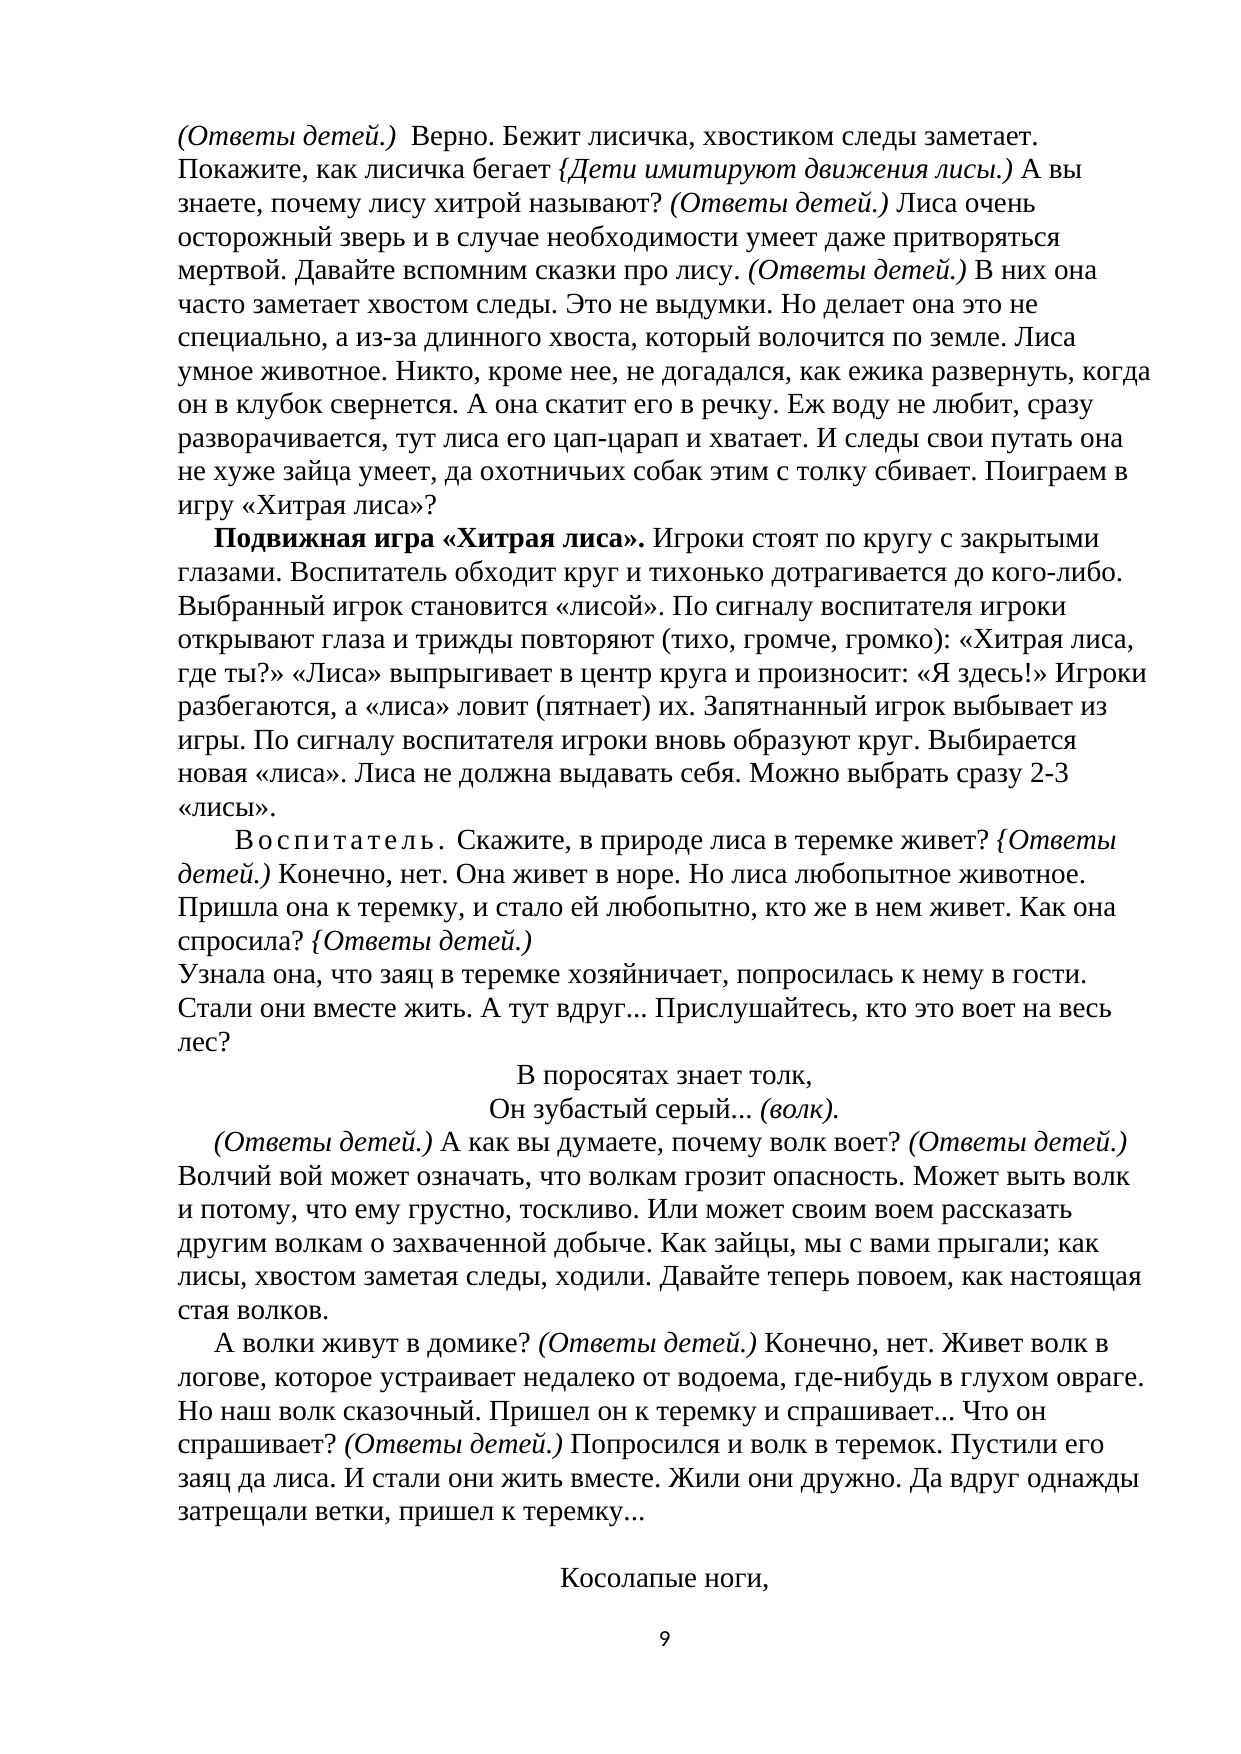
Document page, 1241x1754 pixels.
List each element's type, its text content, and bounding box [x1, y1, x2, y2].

text В поросятах знает толк, [177, 1057, 1152, 1091]
text Он зубастый серый... (волк). [177, 1091, 1152, 1124]
text Воспитатель. Скажите, в природе лиса в теремке живет? {Ответы детей.) Конечно, нет. Она живет в норе. Но лиса любопытное животное. Пришла она к теремку, и стало ей любопытно, кто же в нем живет. Как она спросила? {Ответы детей.) [177, 822, 1152, 957]
text (Ответы детей.) Верно. Бежит лисичка, хвостиком следы заметает. Покажите, как лисичка бегает {Дети имитируют движения лисы.) А вы знаете, почему лису хитрой называют? (Ответы детей.) Лиса очень осторожный зверь и в случае необходимости умеет даже притворяться мертвой. Давайте вспомним сказки про лису. (Ответы детей.) В них она часто заметает хвостом следы. Это не выдумки. Но делает она это не специально, а из-за длинного хвоста, который волочится по земле. Лиса умное животное. Никто, кроме нее, не догадался, как ежика развернуть, когда он в клубок свернется. А она скатит его в речку. Еж воду не любит, сразу разворачивается, тут лиса его цап-царап и хватает. И следы свои путать она не хуже зайца умеет, да охотничьих собак этим с толку сбивает. Поиграем в игру «Хитрая лиса»? [177, 118, 1152, 521]
text А волки живут в домике? (Ответы детей.) Конечно, нет. Живет волк в логове, которое устраивает недалеко от водоема, где-нибудь в глухом овраге. Но наш волк сказочный. Пришел он к теремку и спрашивает... Что он спрашивает? (Ответы детей.) Попросился и волк в теремок. Пустили его заяц да лиса. И стали они жить вместе. Жили они дружно. Да вдруг однажды затрещали ветки, пришел к теремку... [177, 1326, 1152, 1527]
text (Ответы детей.) А как вы думаете, почему волк воет? (Ответы детей.) Волчий вой может означать, что волкам грозит опасность. Может выть волк и потому, что ему грустно, тоскливо. Или может своим воем рассказать другим волкам о захваченной добыче. Как зайцы, мы с вами прыгали; как лисы, хвостом заметая следы, ходили. Давайте теперь повоем, как настоящая стая волков. [177, 1124, 1152, 1326]
text Косолапые ноги, [177, 1560, 1152, 1594]
text Подвижная игра «Хитрая лиса». Игроки стоят по кругу с закрытыми глазами. Воспитатель обходит круг и тихонько дотрагивается до кого-либо. Выбранный игрок становится «лисой». По сигналу воспитателя игроки открывают глаза и трижды повторяют (тихо, громче, громко): «Хитрая лиса, где ты?» «Лиса» выпрыгивает в центр круга и произносит: «Я здесь!» Игроки разбегаются, а «лиса» ловит (пятнает) их. Запятнанный игрок выбывает из игры. По сигналу воспитателя игроки вновь образуют круг. Выбирается новая «лиса». Лиса не должна выдавать себя. Можно выбрать сразу 2-3 «лисы». [177, 521, 1152, 822]
text Узнала она, что заяц в теремке хозяйничает, попросилась к нему в гости. Стали они вместе жить. А тут вдруг... Прислушайтесь, кто это воет на весь лес? [177, 957, 1152, 1057]
